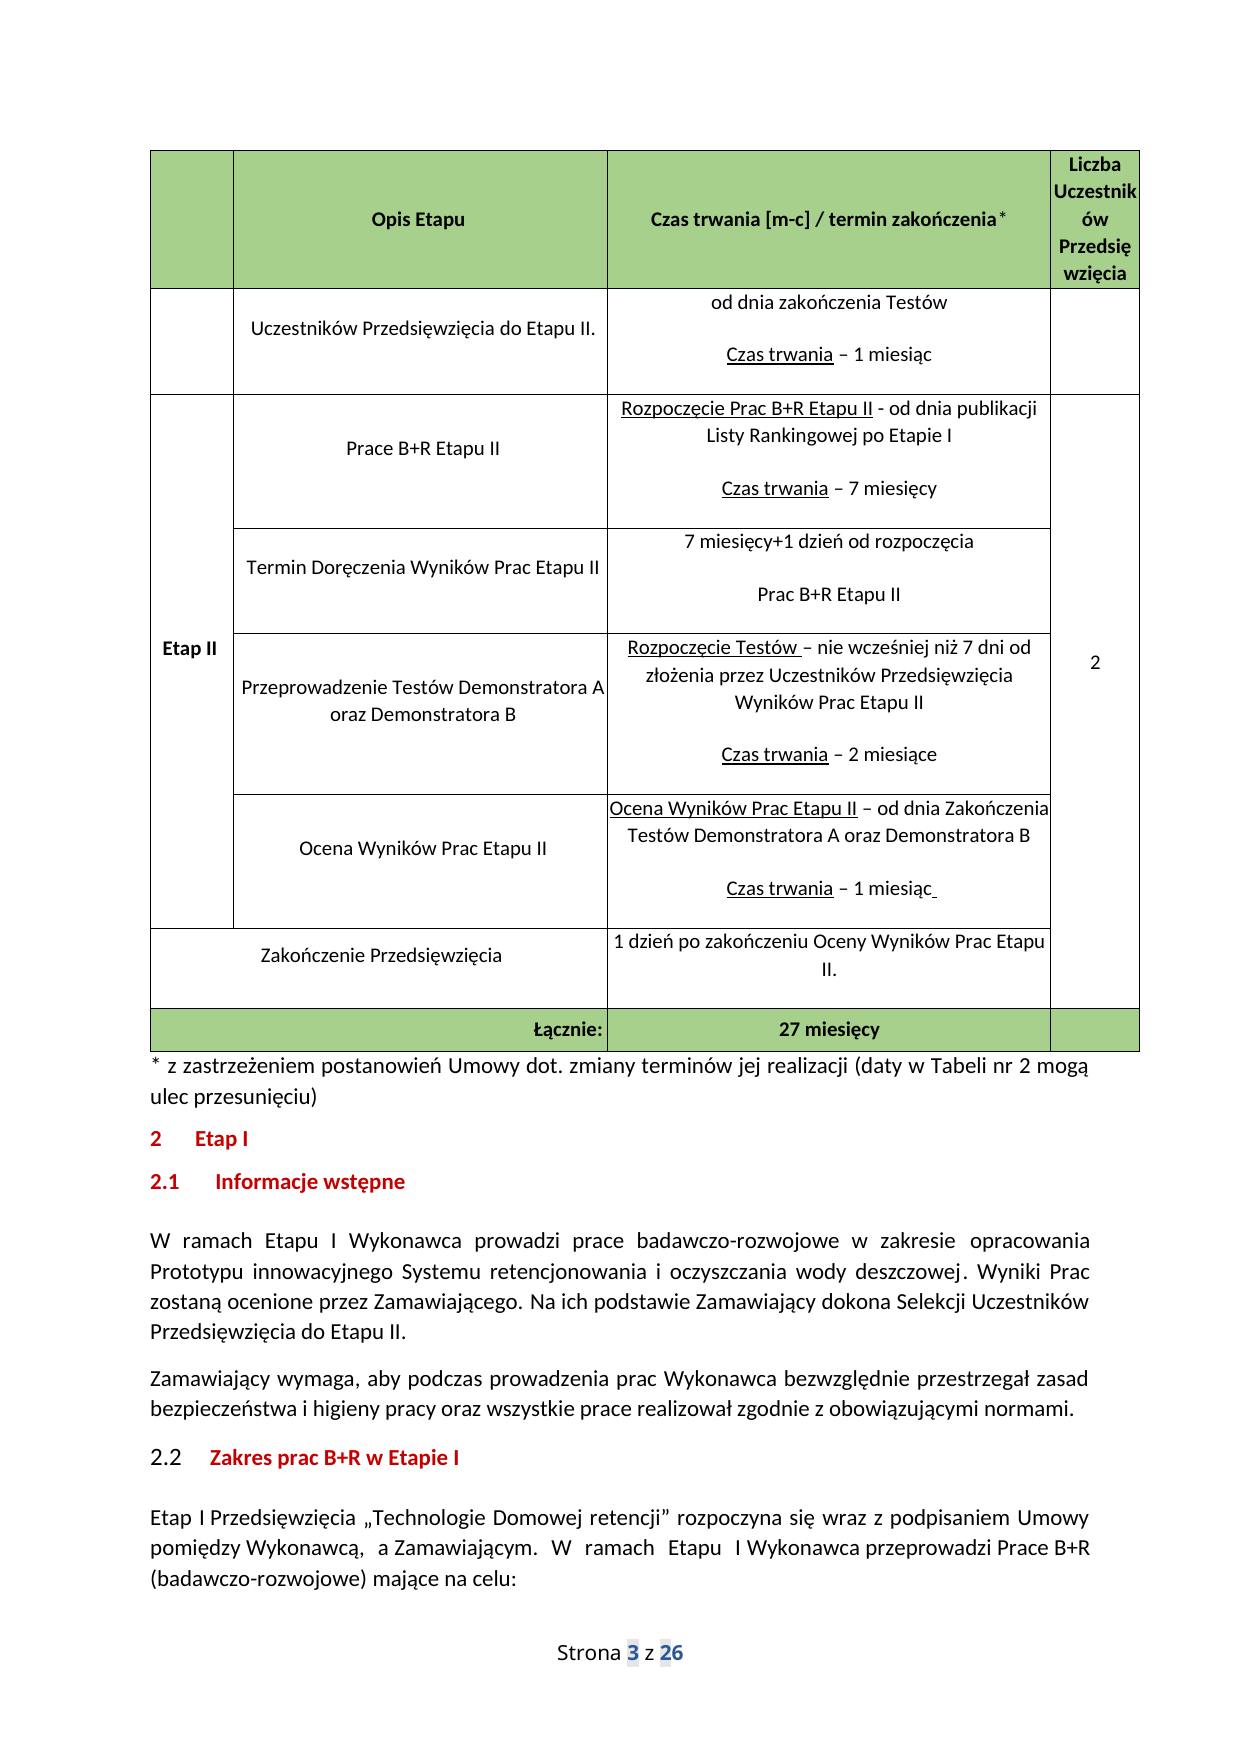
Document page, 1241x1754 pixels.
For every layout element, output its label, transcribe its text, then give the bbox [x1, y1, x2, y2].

table_header Czas trwania [m-c] / termin zakończenia* [608, 151, 1050, 288]
subtitle Etap I [150, 1124, 1090, 1153]
text Zamawiający wymaga, aby podczas prowadzenia prac Wykonawca bezwzględnie przestrzegał zasad bezpieczeństwa i higieny pracy oraz wszystkie prace realizował zgodnie z obowiązującymi normami. [150, 1381, 1090, 1439]
subtitle Informacje wstępne [150, 1184, 1090, 1212]
table_header Opis Etapu [234, 151, 607, 288]
table_cell Łącznie: [151, 1009, 607, 1051]
table_cell Prace B+R Etapu II [234, 395, 607, 527]
table_cell [1051, 1009, 1139, 1051]
table_cell Zakończenie Przedsięwzięcia [151, 929, 607, 1008]
text W ramach Etapu I Wykonawca prowadzi prace badawczo-rozwojowe w zakresie opracowania Prototypu innowacyjnego Systemu retencjonowania i oczyszczania wody deszczowej. Wyniki Prac zostaną ocenione przez Zamawiającego. Na ich podstawie Zamawiający dokona Selekcji Uczestników Przedsięwzięcia do Etapu II. [150, 1243, 1090, 1362]
table_header Liczba Uczestników Przedsięwzięcia [1051, 151, 1139, 288]
table_cell 27 miesięcy [608, 1009, 1050, 1051]
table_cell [234, 289, 607, 394]
table_cell Rozpoczęcie Prac B+R Etapu II - od dnia publikacji Listy Rankingowej po Etapie I Czas trwania – 7 miesięcy [608, 395, 1050, 527]
text * z zastrzeżeniem postanowień Umowy dot. zmiany terminów jej realizacji (daty w Tabeli nr 2 mogą ulec przesunięciu) [150, 1052, 1090, 1110]
table_cell Ocena Wyników Prac Etapu II – od dnia Zakończenia Testów Demonstratora A oraz Demonstratora B Czas trwania – 1 miesiąc [608, 795, 1050, 927]
table_cell 2 [1051, 395, 1139, 1008]
table_cell Etap II [151, 395, 233, 927]
table_cell Rozpoczęcie Testów – nie wcześniej niż 7 dni od złożenia przez Uczestników Przedsięwzięcia Wyników Prac Etapu II Czas trwania – 2 miesiące [608, 634, 1050, 794]
table_cell Ocena Wyników Prac Etapu II [234, 795, 607, 927]
table_cell Termin Doręczenia Wyników Prac Etapu II [234, 529, 607, 633]
table_cell 1 dzień po zakończeniu Oceny Wyników Prac Etapu II. [608, 929, 1050, 1008]
table_header [151, 151, 233, 288]
table_cell 7 miesięcy+1 dzień od rozpoczęcia Prac B+R Etapu II [608, 529, 1050, 633]
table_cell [608, 289, 1050, 394]
table_cell Przeprowadzenie Testów Demonstratora A oraz Demonstratora B [234, 634, 607, 794]
